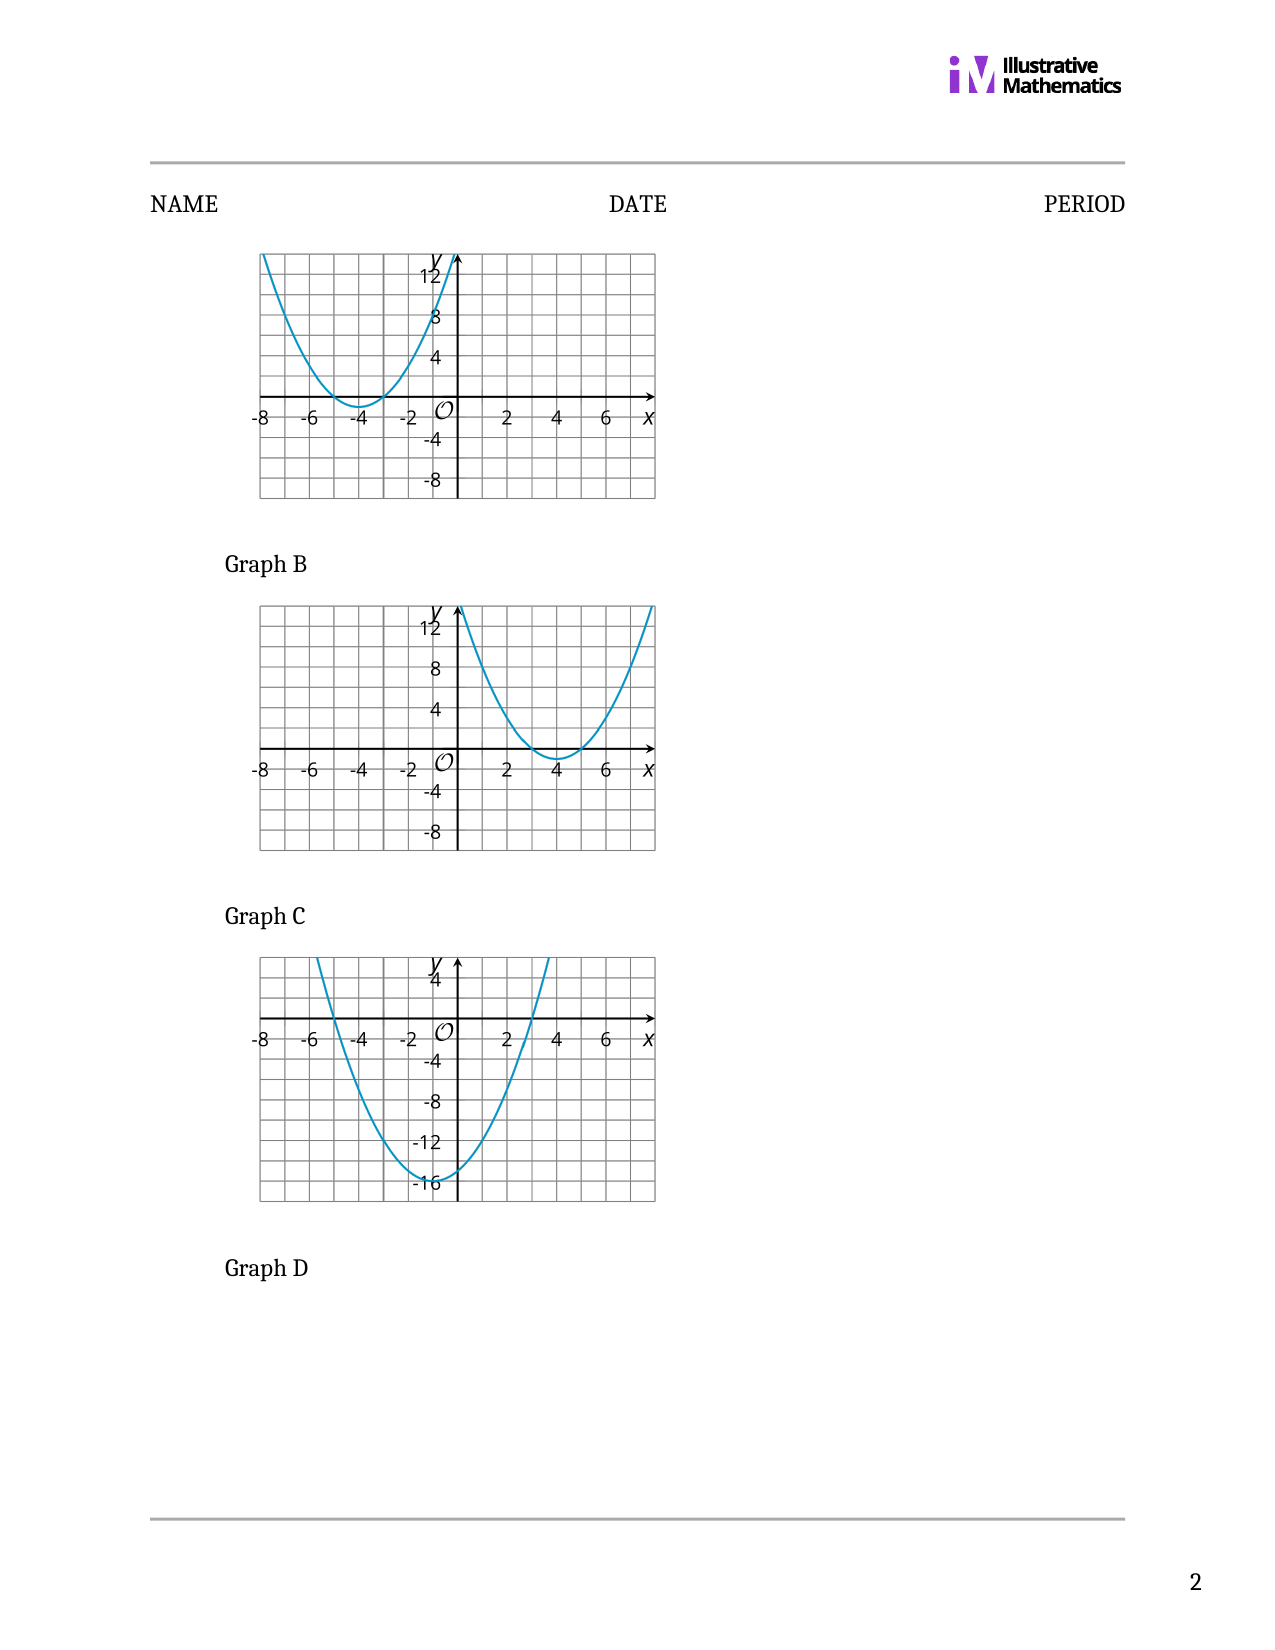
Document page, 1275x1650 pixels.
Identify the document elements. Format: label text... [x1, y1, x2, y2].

list Graph C [175, 902, 1125, 930]
list Graph B [175, 550, 1125, 578]
picture [243, 599, 663, 860]
picture [243, 247, 663, 508]
picture [243, 951, 663, 1211]
picture [949, 55, 1121, 93]
list Graph D [175, 1253, 1125, 1282]
